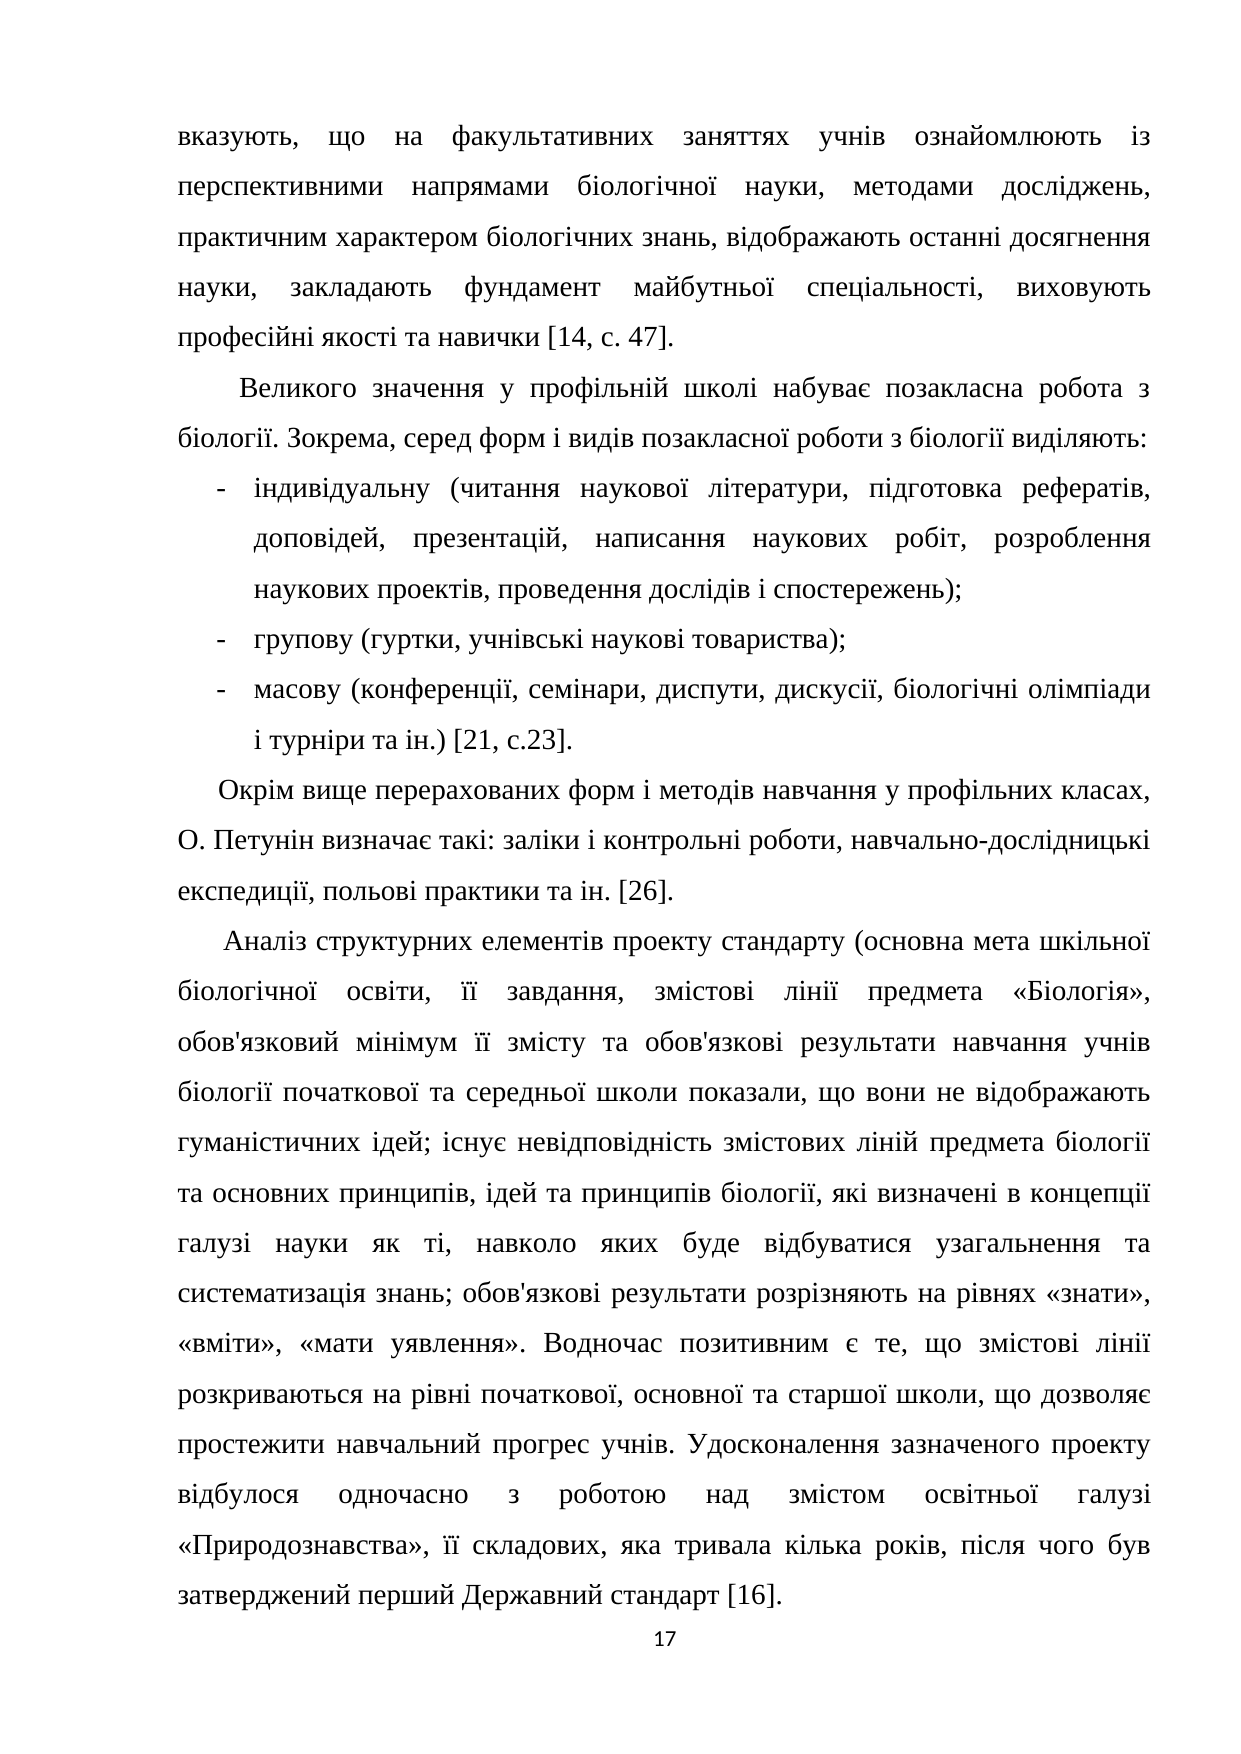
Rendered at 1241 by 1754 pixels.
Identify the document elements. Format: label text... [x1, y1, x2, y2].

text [177, 118, 1152, 353]
text Окрім вище перерахованих форм і методів навчання у профільних класах, О. Петунін визначає такі: заліки і контрольні роботи, навчально-дослідницькі експедиції, польові практики та ін. [26]. [177, 772, 1152, 906]
list групову (гуртки, учнівські наукові товариства); [216, 621, 1152, 655]
text Великого значення у профільній школі набуває позакласна робота з біології. Зокрема, серед форм і видів позакласної роботи з біології виділяють: [177, 370, 1152, 453]
text Аналіз структурних елементів проекту стандарту (основна мета шкільної біологічної освіти, її завдання, змістові лінії предмета «Біологія», обов'язковий мінімум її змісту та обов'язкові результати навчання учнів біології початкової та середньої школи показали, що вони не відображають гуманістичних ідей; існує невідповідність змістових ліній предмета біології та основних принципів, ідей та принципів біології, які визначені в концепції галузі науки як ті, навколо яких буде відбуватися узагальнення та систематизація знань; обов'язкові результати розрізняють на рівнях «знати», «вміти», «мати уявлення». Водночас позитивним є те, що змістові лінії розкриваються на рівні початкової, основної та старшої школи, що дозволяє простежити навчальний прогрес учнів. Удосконалення зазначеного проекту відбулося одночасно з роботою над змістом освітньої галузі «Природознавства», її складових, яка тривала кілька років, після чого був затверджений перший Державний стандарт [16]. [177, 923, 1152, 1611]
list масову (конференції, семінари, диспути, дискусії, біологічні олімпіади і турніри та ін.) [21, с.23]. [216, 672, 1152, 755]
list індивідуальну (читання наукової літератури, підготовка рефератів, доповідей, презентацій, написання наукових робіт, розроблення наукових проектів, проведення дослідів і спостережень); [216, 470, 1152, 604]
